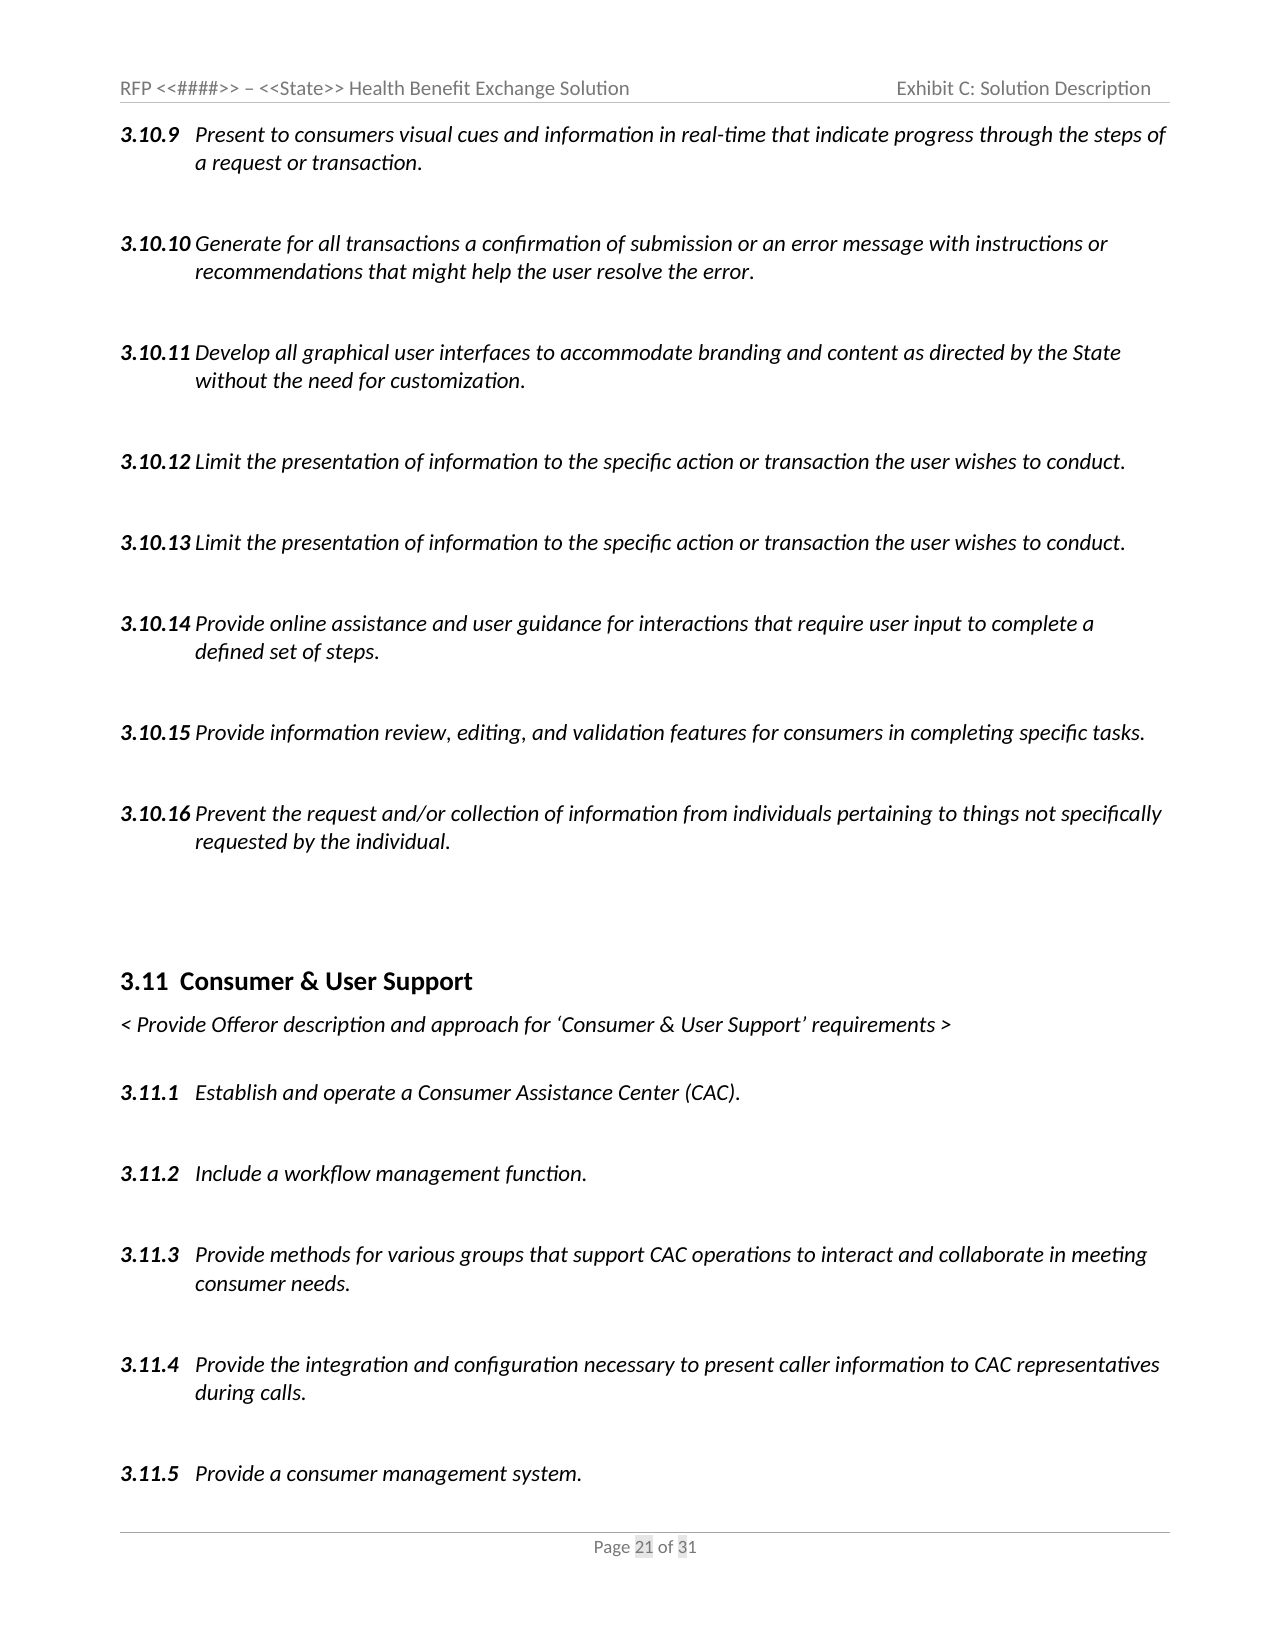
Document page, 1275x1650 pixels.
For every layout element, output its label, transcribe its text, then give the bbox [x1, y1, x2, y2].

subtitle Provide online assistance and user guidance for interactions that require user input to complete a defined set of steps. [120, 609, 1170, 665]
subtitle Present to consumers visual cues and information in real-time that indicate progress through the steps of a request or transaction. [120, 120, 1170, 176]
subtitle Include a workflow management function. [120, 1159, 1170, 1188]
subtitle Prevent the request and/or collection of information from individuals pertaining to things not specifically requested by the individual. [120, 799, 1170, 855]
subtitle Provide a consumer management system. [120, 1459, 1170, 1487]
text < Provide Offeror description and approach for ‘Consumer & User Support’ requirements > [120, 1010, 1170, 1038]
subtitle Provide methods for various groups that support CAC operations to interact and collaborate in meeting consumer needs. [120, 1241, 1170, 1297]
subtitle Limit the presentation of information to the specific action or transaction the user wishes to conduct. [120, 528, 1170, 556]
subtitle Establish and operate a Consumer Assistance Center (CAC). [120, 1078, 1170, 1107]
subtitle Provide information review, editing, and validation features for consumers in completing specific tasks. [120, 718, 1170, 746]
subtitle Provide the integration and configuration necessary to present caller information to CAC representatives during calls. [120, 1350, 1170, 1406]
subtitle Limit the presentation of information to the specific action or transaction the user wishes to conduct. [120, 447, 1170, 475]
subtitle Develop all graphical user interfaces to accommodate branding and content as directed by the State without the need for customization. [120, 338, 1170, 394]
subtitle Consumer & User Support [120, 964, 1170, 997]
subtitle Generate for all transactions a confirmation of submission or an error message with instructions or recommendations that might help the user resolve the error. [120, 229, 1170, 285]
